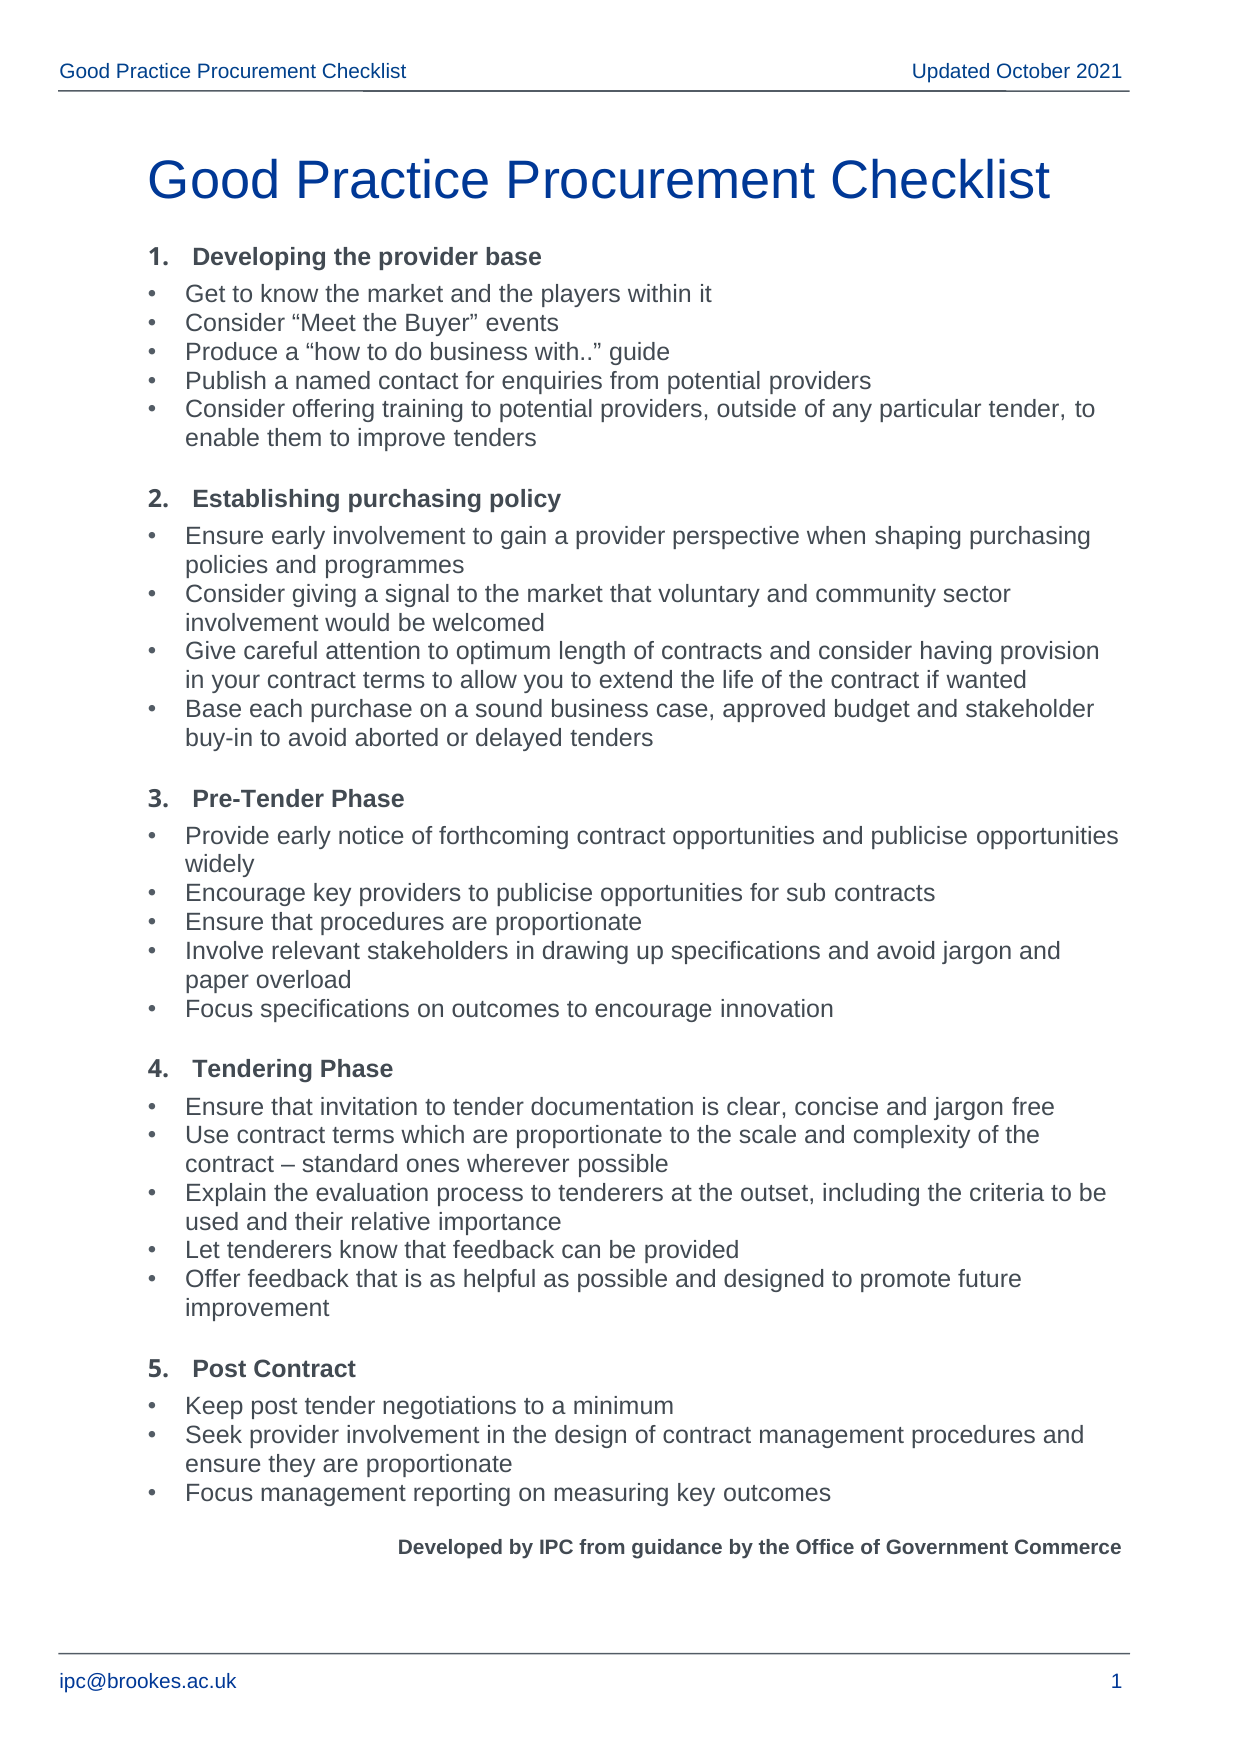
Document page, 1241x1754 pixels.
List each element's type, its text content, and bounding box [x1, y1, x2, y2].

text Publish a named contact for enquiries from potential providers [148, 366, 1122, 394]
text Provide early notice of forthcoming contract opportunities and publicise opportunities widely [148, 821, 1122, 878]
text Get to know the market and the players within it [148, 279, 1122, 308]
text Post Contract [148, 1351, 1122, 1385]
text Ensure that invitation to tender documentation is clear, concise and jargon free [148, 1091, 1122, 1120]
text Produce a “how to do business with..” guide [148, 337, 1122, 366]
text Base each purchase on a sound business case, approved budget and stakeholder buy-in to avoid aborted or delayed tenders [148, 694, 1122, 752]
title Good Practice Procurement Checklist [148, 148, 1122, 210]
text Ensure early involvement to gain a provider perspective when shaping purchasing policies and programmes [148, 521, 1122, 579]
text Offer feedback that is as helpful as possible and designed to promote future improvement [148, 1264, 1122, 1322]
text Keep post tender negotiations to a minimum [148, 1391, 1122, 1420]
text Pre-Tender Phase [148, 780, 1122, 814]
text Focus management reporting on measuring key outcomes [148, 1477, 1122, 1506]
text Encourage key providers to publicise opportunities for sub contracts [148, 878, 1122, 907]
text Establishing purchasing policy [148, 481, 1122, 515]
text Explain the evaluation process to tenderers at the outset, including the criteria to be used and their relative importance [148, 1178, 1122, 1236]
text Consider giving a signal to the market that voluntary and community sector involvement would be welcomed [148, 579, 1122, 636]
text Tendering Phase [148, 1051, 1122, 1085]
text Developed by IPC from guidance by the Office of Government Commerce [148, 1535, 1122, 1559]
text Use contract terms which are proportionate to the scale and complexity of the contract – standard ones wherever possible [148, 1120, 1122, 1178]
text Focus specifications on outcomes to encourage innovation [148, 993, 1122, 1022]
text Involve relevant stakeholders in drawing up specifications and avoid jargon and paper overload [148, 936, 1122, 993]
text Developing the provider base [148, 239, 1122, 273]
text Let tenderers know that feedback can be provided [148, 1236, 1122, 1264]
text Ensure that procedures are proportionate [148, 907, 1122, 936]
text Consider “Meet the Buyer” events [148, 308, 1122, 337]
text Seek provider involvement in the design of contract management procedures and ensure they are proportionate [148, 1420, 1122, 1477]
text Consider offering training to potential providers, outside of any particular tender, to enable them to improve tenders [148, 394, 1122, 452]
text Give careful attention to optimum length of contracts and consider having provision in your contract terms to allow you to extend the life of the contract if wanted [148, 636, 1122, 694]
